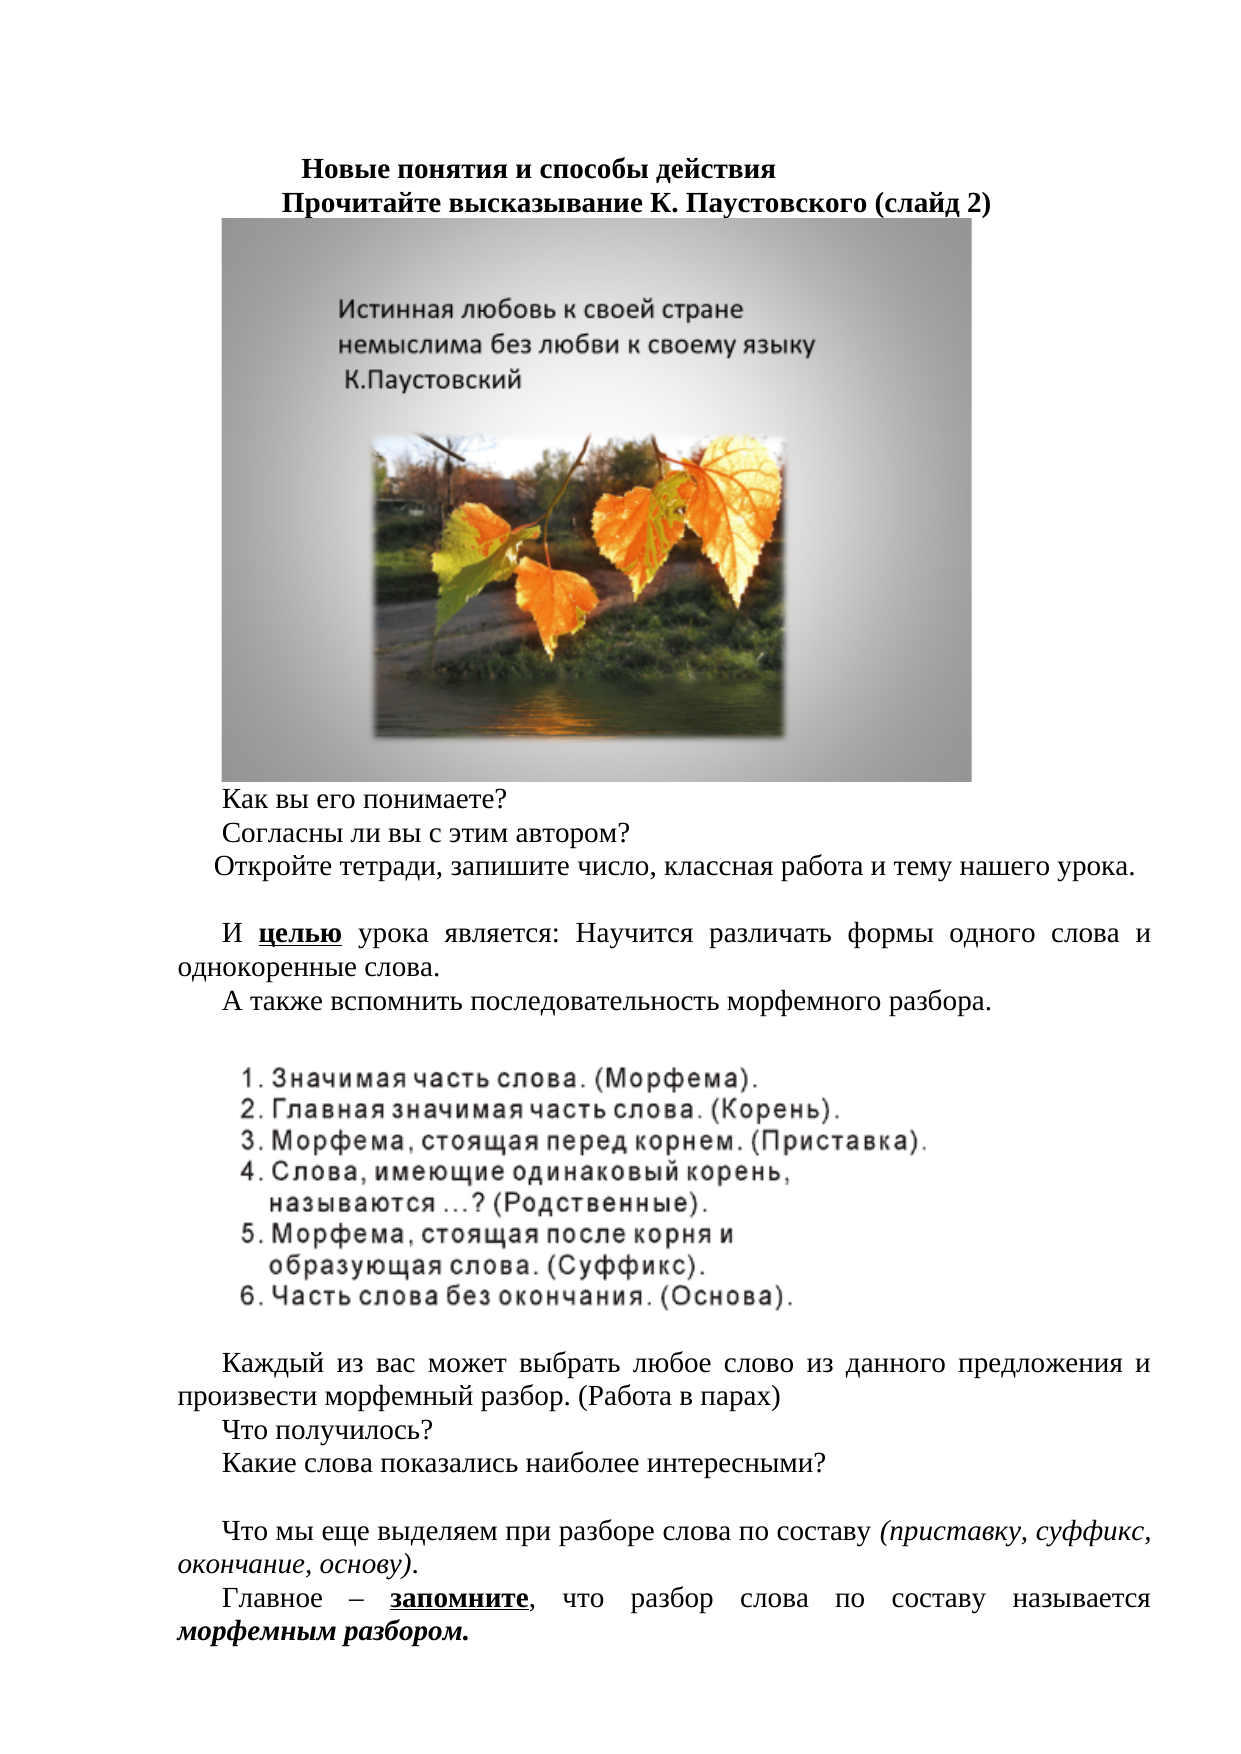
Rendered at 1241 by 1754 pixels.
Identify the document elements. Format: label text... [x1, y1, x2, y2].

text Новые понятия и способы действия [177, 152, 1152, 185]
picture [221, 1049, 926, 1345]
list Прочитайте высказывание К. Паустовского (слайд 2) [282, 185, 1152, 219]
text А также вспомнить последовательность морфемного разбора. [177, 983, 1152, 1016]
text Главное – запомните, что разбор слова по составу называется морфемным разбором. [177, 1580, 1152, 1647]
list Как вы его понимаете? [177, 781, 1152, 815]
text Что получилось? [177, 1412, 1152, 1446]
text Какие слова показались наиболее интересными? [177, 1446, 1152, 1479]
text Откройте тетради, запишите число, классная работа и тему нашего урока. [177, 848, 1152, 882]
picture [221, 218, 972, 782]
text Каждый из вас может выбрать любое слово из данного предложения и произвести морфемный разбор. (Работа в парах) [177, 1345, 1152, 1412]
text И целью урока является: Научится различать формы одного слова и однокоренные слова. [177, 916, 1152, 983]
list Согласны ли вы с этим автором? [177, 815, 1152, 848]
text Что мы еще выделяем при разборе слова по составу (приставку, суффикс, окончание, основу). [177, 1513, 1152, 1580]
